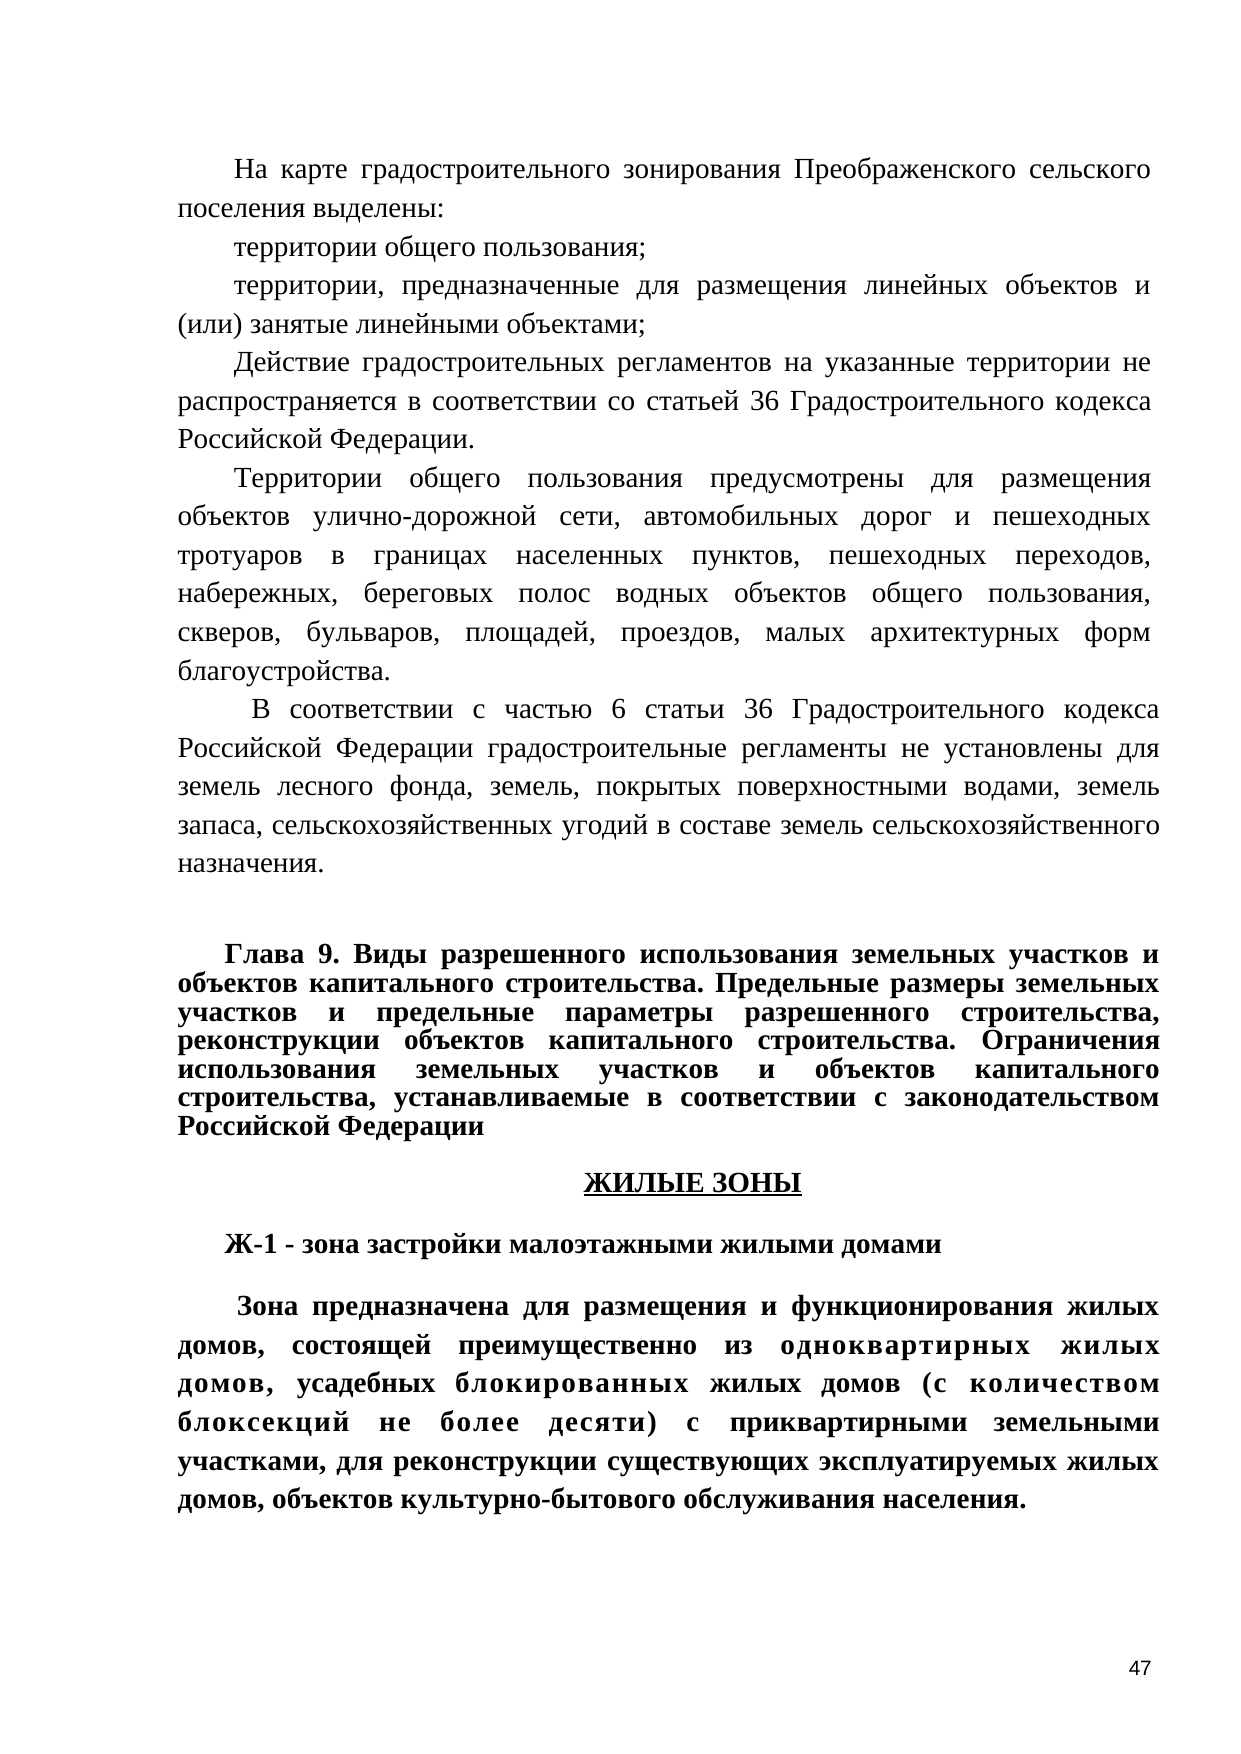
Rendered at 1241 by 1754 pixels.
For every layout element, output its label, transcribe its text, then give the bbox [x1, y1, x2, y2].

text Зона предназначена для размещения и функционирования жилых домов, состоящей преимущественно из одноквартирных жилых домов, усадебных блокированных жилых домов (с количеством блоксекций не более десяти) с приквартирными земельными участками, для реконструкции существующих эксплуатируемых жилых домов, объектов культурно-бытового обслуживания населения. [177, 1288, 1160, 1515]
text Глава 9. Виды разрешенного использования земельных участков и объектов капитального строительства. Предельные размеры земельных участков и предельные параметры разрешенного строительства, реконструкции объектов капитального строительства. Ограничения использования земельных участков и объектов капитального строительства, устанавливаемые в соответствии с законодательством Российской Федерации [177, 941, 1160, 1141]
text На карте градостроительного зонирования Преображенского сельского поселения выделены: [177, 152, 1152, 224]
text Ж-1 - зона застройки малоэтажными жилыми домами [177, 1226, 1160, 1260]
text В соответствии с частью 6 статьи 36 Градостроительного кодекса Российской Федерации градостроительные регламенты не установлены для земель лесного фонда, земель, покрытых поверхностными водами, земель запаса, сельскохозяйственных угодий в составе земель сельскохозяйственного назначения. [177, 691, 1160, 879]
text ЖИЛЫЕ ЗОНЫ [177, 1169, 1160, 1198]
text Действие градостроительных регламентов на указанные территории не распространяется в соответствии со статьей 36 Градостроительного кодекса Российской Федерации. [177, 344, 1152, 455]
text территории, предназначенные для размещения линейных объектов и (или) занятые линейными объектами; [177, 267, 1152, 339]
text Территории общего пользования предусмотрены для размещения объектов улично-дорожной сети, автомобильных дорог и пешеходных тротуаров в границах населенных пунктов, пешеходных переходов, набережных, береговых полос водных объектов общего пользования, скверов, бульваров, площадей, проездов, малых архитектурных форм благоустройства. [177, 460, 1152, 686]
text территории общего пользования; [177, 229, 1152, 262]
